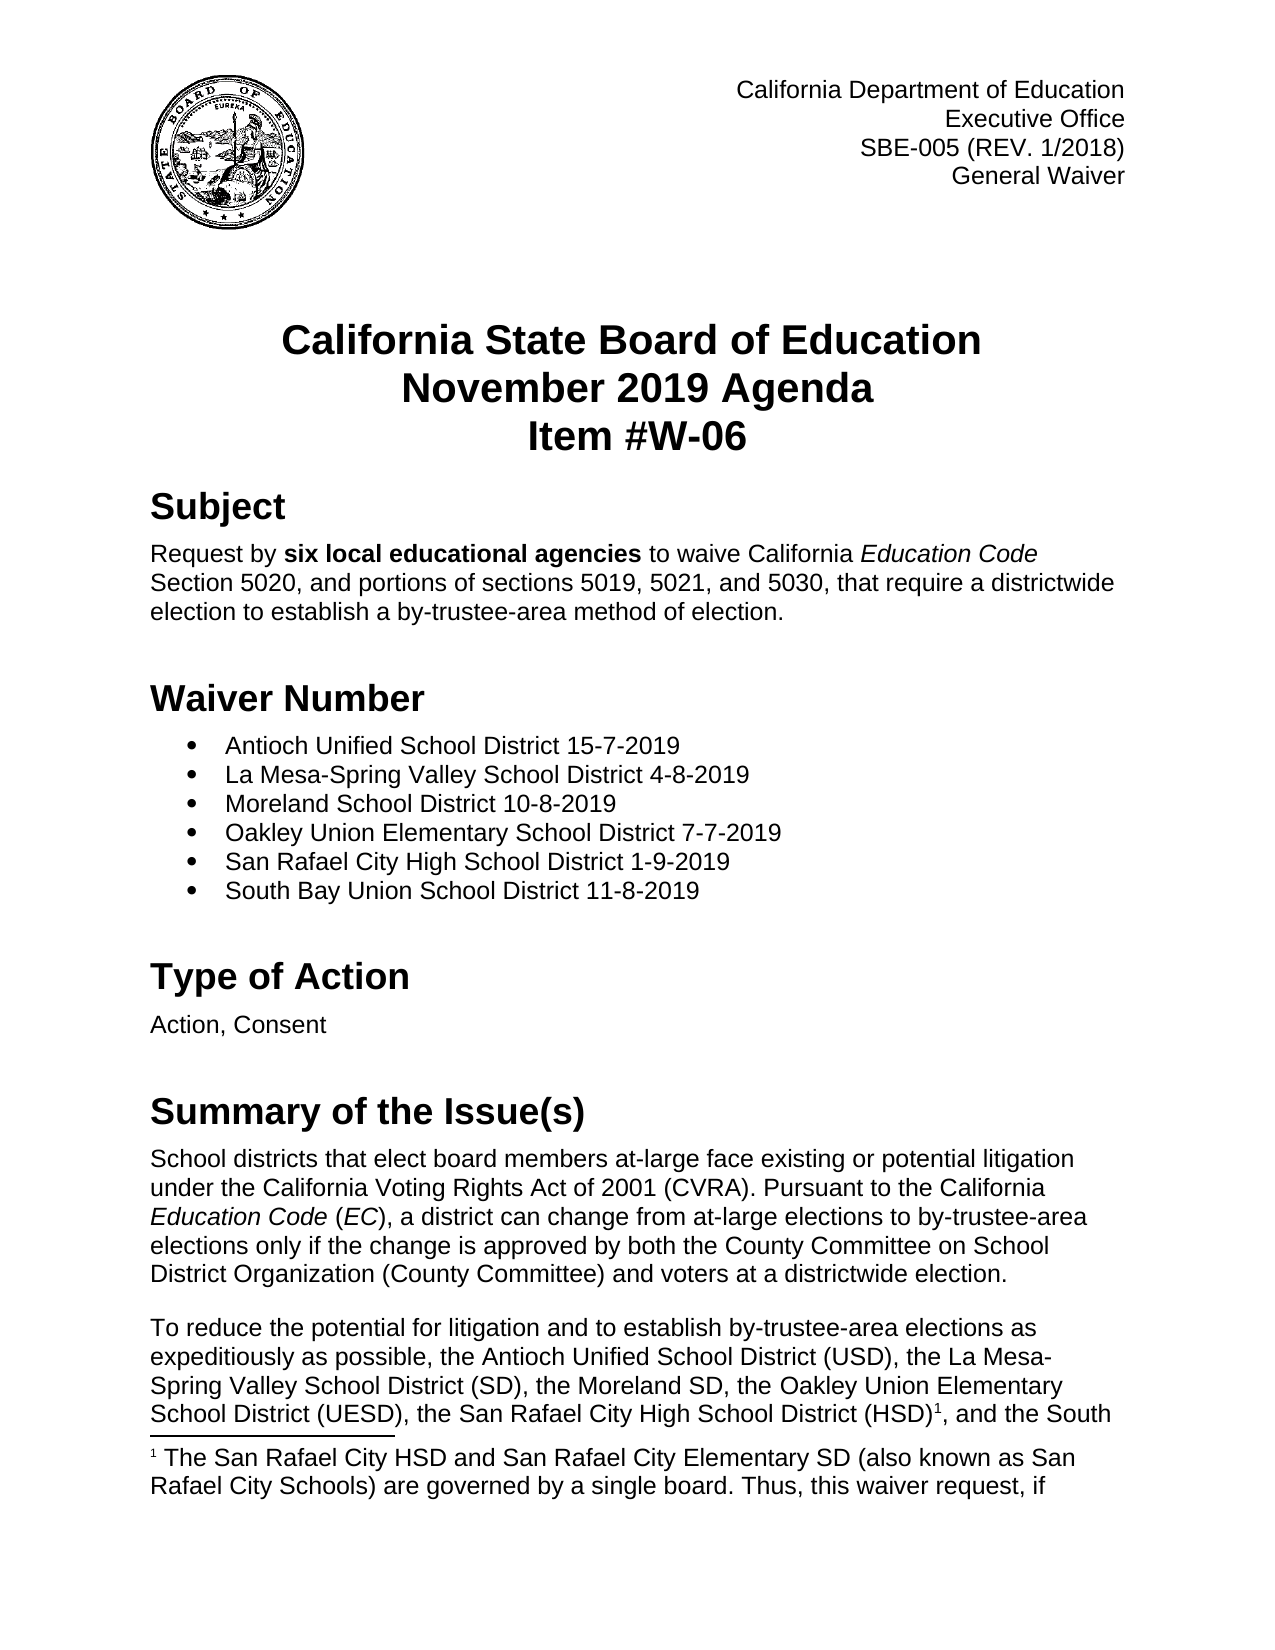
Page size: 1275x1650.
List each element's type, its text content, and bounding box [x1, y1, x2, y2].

subtitle Type of Action [150, 954, 1125, 998]
picture [150, 75, 305, 230]
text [150, 1313, 1125, 1428]
list San Rafael City High School District 1-9-2019 [187, 847, 1125, 876]
list South Bay Union School District 11-8-2019 [187, 876, 1125, 904]
text Action, Consent [150, 1010, 1125, 1039]
text School districts that elect board members at-large face existing or potential litigation under the California Voting Rights Act of 2001 (CVRA). Pursuant to the California Education Code (EC), a district can change from at-large elections to by-trustee-area elections only if the change is approved by both the County Committee on School District Organization (County Committee) and voters at a districtwide election. [150, 1144, 1125, 1288]
list La Mesa-Spring Valley School District 4-8-2019 [187, 760, 1125, 789]
subtitle Summary of the Issue(s) [150, 1089, 1125, 1132]
subtitle Waiver Number [150, 676, 1125, 719]
list Antioch Unified School District 15-7-2019 [187, 731, 1125, 760]
text General Waiver [675, 161, 1125, 190]
text Request by six local educational agencies to waive California Education Code Section 5020, and portions of sections 5019, 5021, and 5030, that require a districtwide election to establish a by-trustee-area method of election. [150, 539, 1125, 626]
list Oakley Union Elementary School District 7-7-2019 [187, 818, 1125, 847]
subtitle Subject [150, 484, 1125, 527]
text California Department of Education [675, 75, 1125, 104]
list Moreland School District 10-8-2019 [187, 789, 1125, 818]
subtitle California State Board of Education November 2019 Agenda Item #W-06 [150, 315, 1125, 459]
text Executive Office [675, 104, 1125, 132]
text SBE-005 (REV. 1/2018) [675, 132, 1125, 161]
